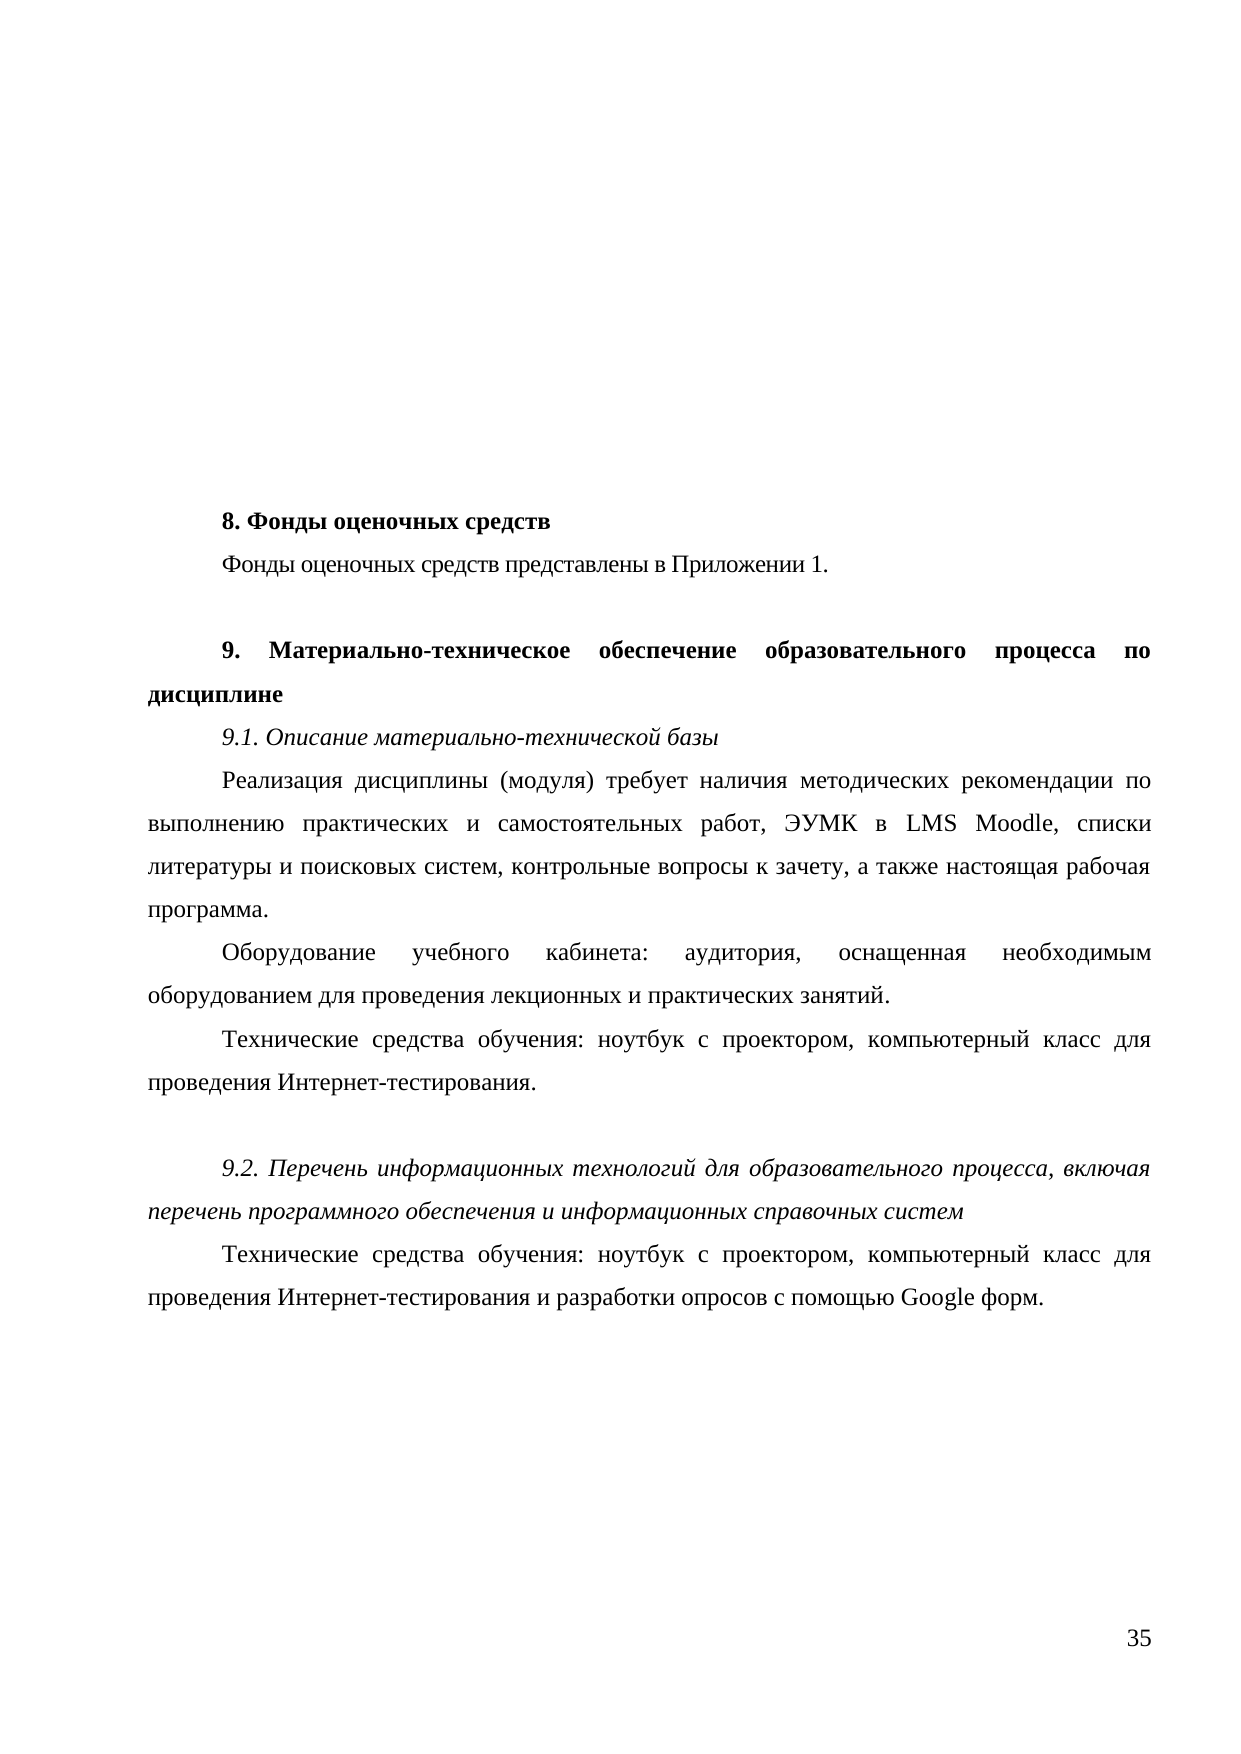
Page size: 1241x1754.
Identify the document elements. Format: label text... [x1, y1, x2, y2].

text Реализация дисциплины (модуля) требует наличия методических рекомендации по выполнению практических и самостоятельных работ, ЭУМК в LMS Moodle, списки литературы и поисковых систем, контрольные вопросы к зачету, а также настоящая рабочая программа. [148, 765, 1152, 923]
text 9. Материально-техническое обеспечение образовательного процесса по дисциплине [148, 636, 1152, 707]
text Фонды оценочных средств представлены в Приложении 1. [148, 549, 1152, 578]
text 9.1. Описание материально-технической базы [148, 722, 1152, 751]
text 9.2. Перечень информационных технологий для образовательного процесса, включая перечень программного обеспечения и информационных справочных систем [148, 1153, 1152, 1225]
text Технические средства обучения: ноутбук с проектором, компьютерный класс для проведения Интернет-тестирования. [148, 1024, 1152, 1096]
text 8. Фонды оценочных средств [148, 506, 1152, 535]
text Оборудование учебного кабинета: аудитория, оснащенная необходимым оборудованием для проведения лекционных и практических занятий. [148, 937, 1152, 1009]
text Технические средства обучения: ноутбук с проектором, компьютерный класс для проведения Интернет-тестирования и разработки опросов с помощью Google форм. [148, 1239, 1152, 1311]
